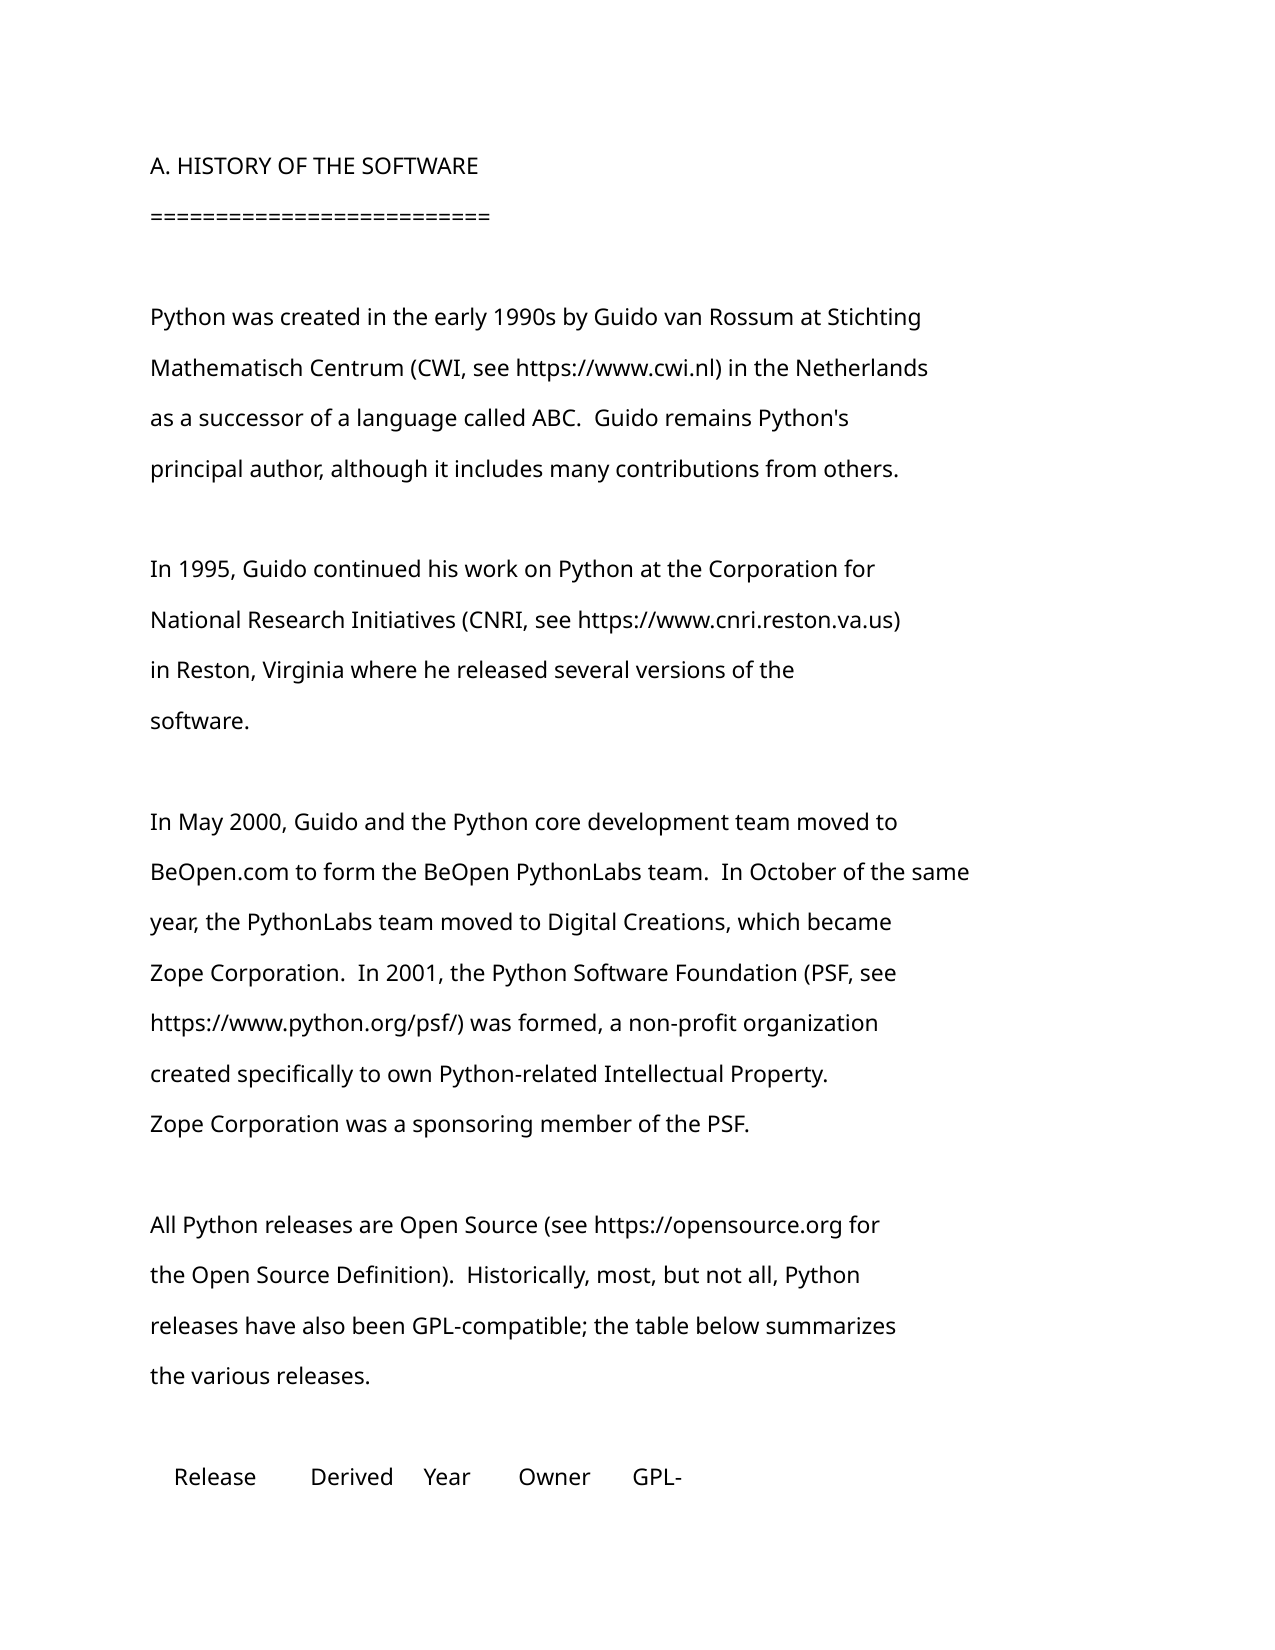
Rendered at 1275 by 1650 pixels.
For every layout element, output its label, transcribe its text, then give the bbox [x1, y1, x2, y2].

text Zope Corporation. In 2001, the Python Software Foundation (PSF, see [150, 957, 1125, 988]
text as a successor of a language called ABC. Guido remains Python's [150, 402, 1125, 433]
text year, the PythonLabs team moved to Digital Creations, which became [150, 906, 1125, 937]
text the various releases. [150, 1360, 1125, 1391]
text BeOpen.com to form the BeOpen PythonLabs team. In October of the same [150, 856, 1125, 887]
text the Open Source Definition). Historically, most, but not all, Python [150, 1259, 1125, 1290]
text A. HISTORY OF THE SOFTWARE [150, 150, 1125, 181]
text created specifically to own Python-related Intellectual Property. [150, 1057, 1125, 1089]
text Mathematisch Centrum (CWI, see https://www.cwi.nl) in the Netherlands [150, 352, 1125, 383]
text In 1995, Guido continued his work on Python at the Corporation for [150, 553, 1125, 584]
text Python was created in the early 1990s by Guido van Rossum at Stichting [150, 301, 1125, 332]
text In May 2000, Guido and the Python core development team moved to [150, 805, 1125, 837]
text Release Derived Year Owner GPL- [150, 1461, 1125, 1492]
text in Reston, Virginia where he released several versions of the [150, 654, 1125, 685]
text releases have also been GPL-compatible; the table below summarizes [150, 1309, 1125, 1341]
text ========================== [150, 200, 1125, 232]
text National Research Initiatives (CNRI, see https://www.cnri.reston.va.us) [150, 604, 1125, 635]
text All Python releases are Open Source (see https://opensource.org for [150, 1209, 1125, 1240]
text software. [150, 704, 1125, 736]
text principal author, although it includes many contributions from others. [150, 452, 1125, 484]
text https://www.python.org/psf/) was formed, a non-profit organization [150, 1007, 1125, 1038]
text Zope Corporation was a sponsoring member of the PSF. [150, 1108, 1125, 1139]
